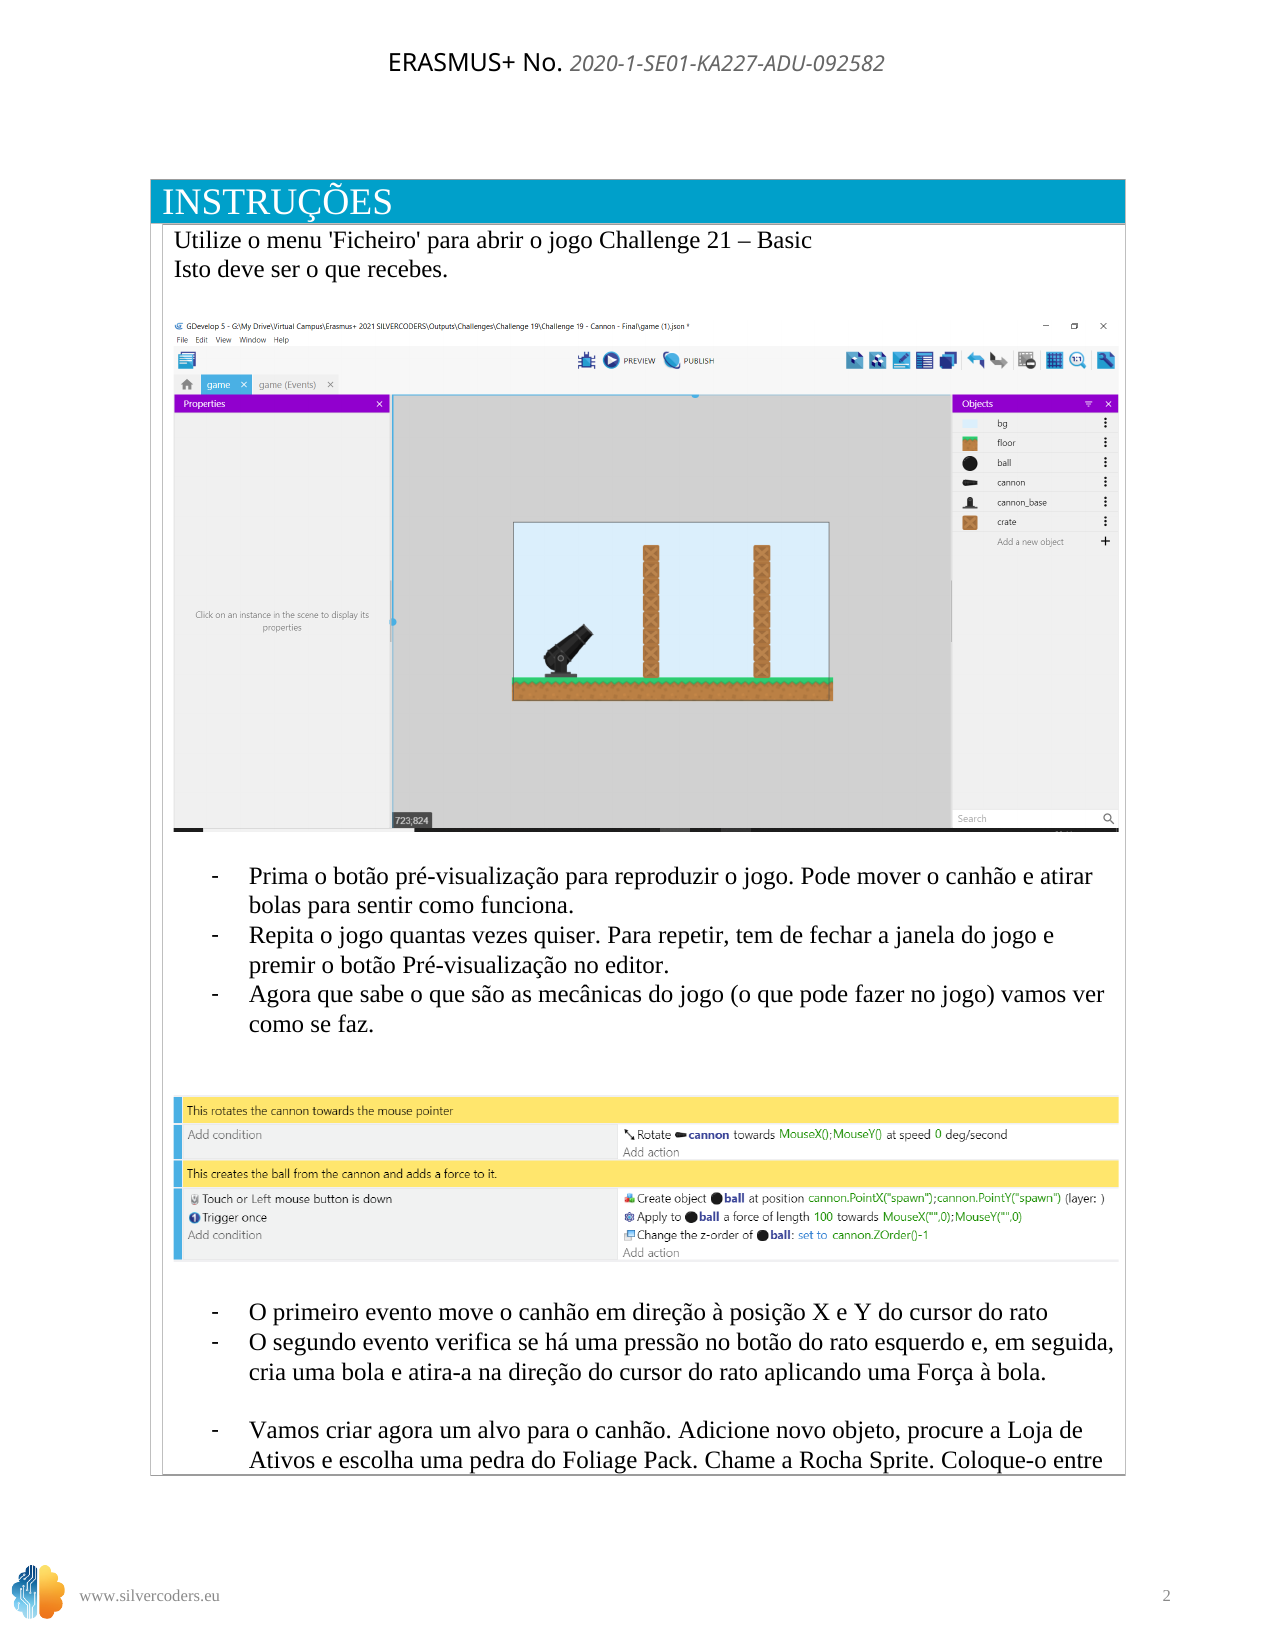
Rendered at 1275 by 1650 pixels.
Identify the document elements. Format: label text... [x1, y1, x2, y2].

table_cell [163, 225, 1125, 1474]
picture [173, 320, 1119, 832]
table_header INSTRUÇÕES [151, 180, 1125, 223]
picture [173, 1095, 1119, 1262]
picture [11, 1565, 65, 1619]
table_cell [151, 224, 162, 1474]
